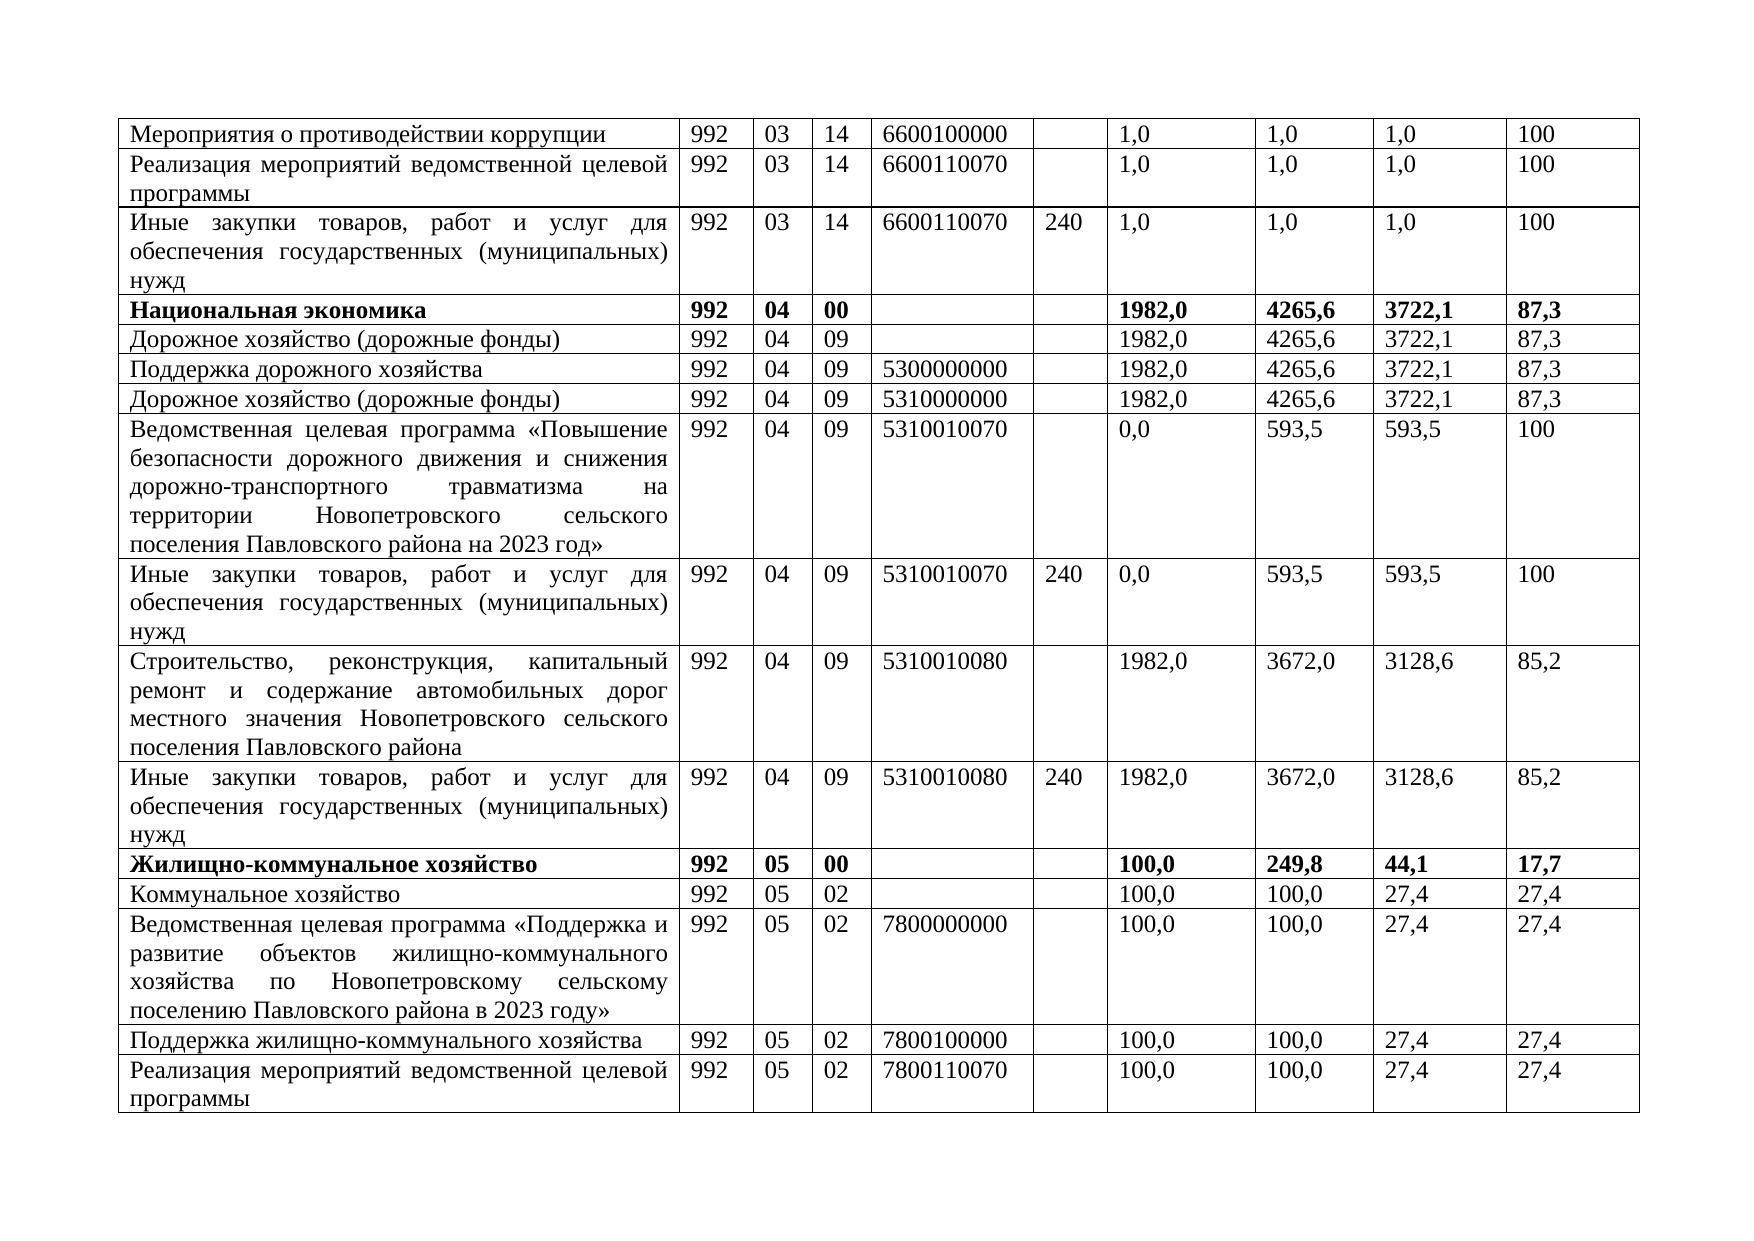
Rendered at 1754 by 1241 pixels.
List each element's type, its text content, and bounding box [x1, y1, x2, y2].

table_cell 05 [754, 909, 812, 1024]
table_cell 5310010080 [872, 762, 1033, 848]
table_cell [1034, 354, 1107, 383]
table_cell [1034, 1055, 1107, 1112]
table_cell 7800000000 [872, 909, 1033, 1024]
table_cell 09 [813, 559, 871, 645]
table_cell 5310010080 [872, 646, 1033, 761]
table_cell Коммунальное хозяйство [119, 879, 679, 908]
table_cell 03 [754, 208, 812, 294]
table_cell 09 [813, 384, 871, 413]
table_cell 3672,0 [1256, 762, 1373, 848]
table_cell 3722,1 [1374, 295, 1506, 323]
table_cell 7800110070 [872, 1055, 1033, 1112]
table_cell Жилищно-коммунальное хозяйство [119, 849, 679, 878]
table_cell 593,5 [1374, 414, 1506, 558]
table_cell Мероприятия о противодействии коррупции [119, 119, 679, 148]
table_cell 27,4 [1507, 909, 1639, 1024]
table_cell [1034, 295, 1107, 323]
table_cell 992 [680, 559, 753, 645]
table_cell 09 [813, 414, 871, 558]
table_cell 992 [680, 1025, 753, 1054]
table_cell 4265,6 [1256, 354, 1373, 383]
table_cell 04 [754, 384, 812, 413]
table_cell 1982,0 [1108, 384, 1255, 413]
table_cell 87,3 [1507, 325, 1639, 353]
table_cell 14 [813, 119, 871, 148]
table_cell 100,0 [1256, 1055, 1373, 1112]
table_cell Ведомственная целевая программа «Поддержка и развитие объектов жилищно-коммунального хозяйства по Новопетровскому сельскому поселению Павловского района в 2023 году» [119, 909, 679, 1024]
table_cell 992 [680, 646, 753, 761]
table_cell 100 [1507, 208, 1639, 294]
table_cell Иные закупки товаров, работ и услуг для обеспечения государственных (муниципальных) нужд [119, 559, 679, 645]
table_cell [872, 295, 1033, 323]
table_cell Строительство, реконструкция, капитальный ремонт и содержание автомобильных дорог местного значения Новопетровского сельского поселения Павловского района [119, 646, 679, 761]
table_cell 3128,6 [1374, 762, 1506, 848]
table_cell [1034, 384, 1107, 413]
table_cell 87,3 [1507, 354, 1639, 383]
table_cell 3672,0 [1256, 646, 1373, 761]
table_cell 1982,0 [1108, 646, 1255, 761]
table_cell 85,2 [1507, 762, 1639, 848]
table_cell 249,8 [1256, 849, 1373, 878]
table_cell 05 [754, 1055, 812, 1112]
table_cell 1982,0 [1108, 762, 1255, 848]
table_cell Дорожное хозяйство (дорожные фонды) [119, 384, 679, 413]
table_cell 05 [754, 1025, 812, 1054]
table_cell [1034, 646, 1107, 761]
table_cell 100,0 [1108, 1055, 1255, 1112]
table_cell 02 [813, 909, 871, 1024]
table_cell 3722,1 [1374, 354, 1506, 383]
table_cell 00 [813, 295, 871, 323]
table_cell 5310010070 [872, 559, 1033, 645]
table_cell 03 [754, 149, 812, 206]
table_cell 992 [680, 849, 753, 878]
table_cell [872, 849, 1033, 878]
table_cell 1,0 [1108, 208, 1255, 294]
table_cell 100 [1507, 559, 1639, 645]
table_cell 02 [813, 879, 871, 908]
table_cell [1034, 414, 1107, 558]
table_cell 1982,0 [1108, 295, 1255, 323]
table_cell 992 [680, 149, 753, 206]
table_cell Дорожное хозяйство (дорожные фонды) [119, 325, 679, 353]
table_cell 14 [813, 208, 871, 294]
table_cell 992 [680, 119, 753, 148]
table_cell 1,0 [1374, 149, 1506, 206]
table_cell 1982,0 [1108, 354, 1255, 383]
table_cell Национальная экономика [119, 295, 679, 323]
table_cell 85,2 [1507, 646, 1639, 761]
table_cell 240 [1034, 559, 1107, 645]
table_cell 100,0 [1256, 1025, 1373, 1054]
table_cell 4265,6 [1256, 325, 1373, 353]
table_cell 09 [813, 646, 871, 761]
table_cell 240 [1034, 762, 1107, 848]
table_cell 04 [754, 762, 812, 848]
table_cell 1,0 [1108, 149, 1255, 206]
table_cell 6600100000 [872, 119, 1033, 148]
table_cell 992 [680, 1055, 753, 1112]
table_cell 6600110070 [872, 149, 1033, 206]
table_cell 992 [680, 354, 753, 383]
table_cell 87,3 [1507, 295, 1639, 323]
table_cell 4265,6 [1256, 384, 1373, 413]
table_cell 27,4 [1374, 909, 1506, 1024]
table_cell [1034, 879, 1107, 908]
table_cell [1034, 149, 1107, 206]
table_cell [1034, 1025, 1107, 1054]
table_cell [1034, 909, 1107, 1024]
table_cell 14 [813, 149, 871, 206]
table_cell Ведомственная целевая программа «Повышение безопасности дорожного движения и снижения дорожно-транспортного травматизма на территории Новопетровского сельского поселения Павловского района на 2023 год» [119, 414, 679, 558]
table_cell 1,0 [1256, 149, 1373, 206]
table_cell 0,0 [1108, 559, 1255, 645]
table_cell 04 [754, 354, 812, 383]
table_cell 100,0 [1108, 879, 1255, 908]
table_cell 992 [680, 414, 753, 558]
table_cell 09 [813, 325, 871, 353]
table_cell 27,4 [1374, 1055, 1506, 1112]
table_cell 1,0 [1374, 208, 1506, 294]
table_cell 1,0 [1256, 119, 1373, 148]
table_cell 09 [813, 354, 871, 383]
table_cell 5300000000 [872, 354, 1033, 383]
table_cell 04 [754, 414, 812, 558]
table_cell 1,0 [1374, 119, 1506, 148]
table_cell 02 [813, 1055, 871, 1112]
table_cell 5310000000 [872, 384, 1033, 413]
table_cell 7800100000 [872, 1025, 1033, 1054]
table_cell 100,0 [1108, 849, 1255, 878]
table_cell 100 [1507, 414, 1639, 558]
table_cell 44,1 [1374, 849, 1506, 878]
table_cell 3722,1 [1374, 384, 1506, 413]
table_cell 3128,6 [1374, 646, 1506, 761]
table_cell 992 [680, 384, 753, 413]
table_cell 3722,1 [1374, 325, 1506, 353]
table_cell Поддержка дорожного хозяйства [119, 354, 679, 383]
table_cell [872, 879, 1033, 908]
table_cell 5310010070 [872, 414, 1033, 558]
table_cell Поддержка жилищно-коммунального хозяйства [119, 1025, 679, 1054]
table_cell Реализация мероприятий ведомственной целевой программы [119, 149, 679, 206]
table_cell 1,0 [1108, 119, 1255, 148]
table_cell 02 [813, 1025, 871, 1054]
table_cell [1034, 119, 1107, 148]
table_cell 00 [813, 849, 871, 878]
table_cell 992 [680, 762, 753, 848]
table_cell 09 [813, 762, 871, 848]
table_cell 27,4 [1374, 1025, 1506, 1054]
table_cell 992 [680, 295, 753, 323]
table_cell 100,0 [1108, 1025, 1255, 1054]
table_cell 17,7 [1507, 849, 1639, 878]
table_cell 05 [754, 879, 812, 908]
table_cell 100 [1507, 119, 1639, 148]
table_cell 1982,0 [1108, 325, 1255, 353]
table_cell 04 [754, 295, 812, 323]
table_cell [872, 325, 1033, 353]
table_cell Реализация мероприятий ведомственной целевой программы [119, 1055, 679, 1112]
table_cell 593,5 [1374, 559, 1506, 645]
table_cell 0,0 [1108, 414, 1255, 558]
table_cell 04 [754, 559, 812, 645]
table_cell 27,4 [1374, 879, 1506, 908]
table_cell 4265,6 [1256, 295, 1373, 323]
table_cell 992 [680, 909, 753, 1024]
table_cell 03 [754, 119, 812, 148]
table_cell 992 [680, 325, 753, 353]
table_cell 27,4 [1507, 879, 1639, 908]
table_cell 593,5 [1256, 414, 1373, 558]
table_cell 593,5 [1256, 559, 1373, 645]
table_cell 992 [680, 879, 753, 908]
table_cell Иные закупки товаров, работ и услуг для обеспечения государственных (муниципальных) нужд [119, 762, 679, 848]
table_cell 27,4 [1507, 1025, 1639, 1054]
table_cell 240 [1034, 208, 1107, 294]
table_cell 100,0 [1108, 909, 1255, 1024]
table_cell 6600110070 [872, 208, 1033, 294]
table_cell 05 [754, 849, 812, 878]
table_cell 1,0 [1256, 208, 1373, 294]
table_cell 100,0 [1256, 909, 1373, 1024]
table_cell 27,4 [1507, 1055, 1639, 1112]
table_cell Иные закупки товаров, работ и услуг для обеспечения государственных (муниципальных) нужд [119, 208, 679, 294]
table_cell [1034, 325, 1107, 353]
table_cell 87,3 [1507, 384, 1639, 413]
table_cell [1034, 849, 1107, 878]
table_cell 992 [680, 208, 753, 294]
table_cell 04 [754, 646, 812, 761]
table_cell 100,0 [1256, 879, 1373, 908]
table_cell 100 [1507, 149, 1639, 206]
table_cell 04 [754, 325, 812, 353]
